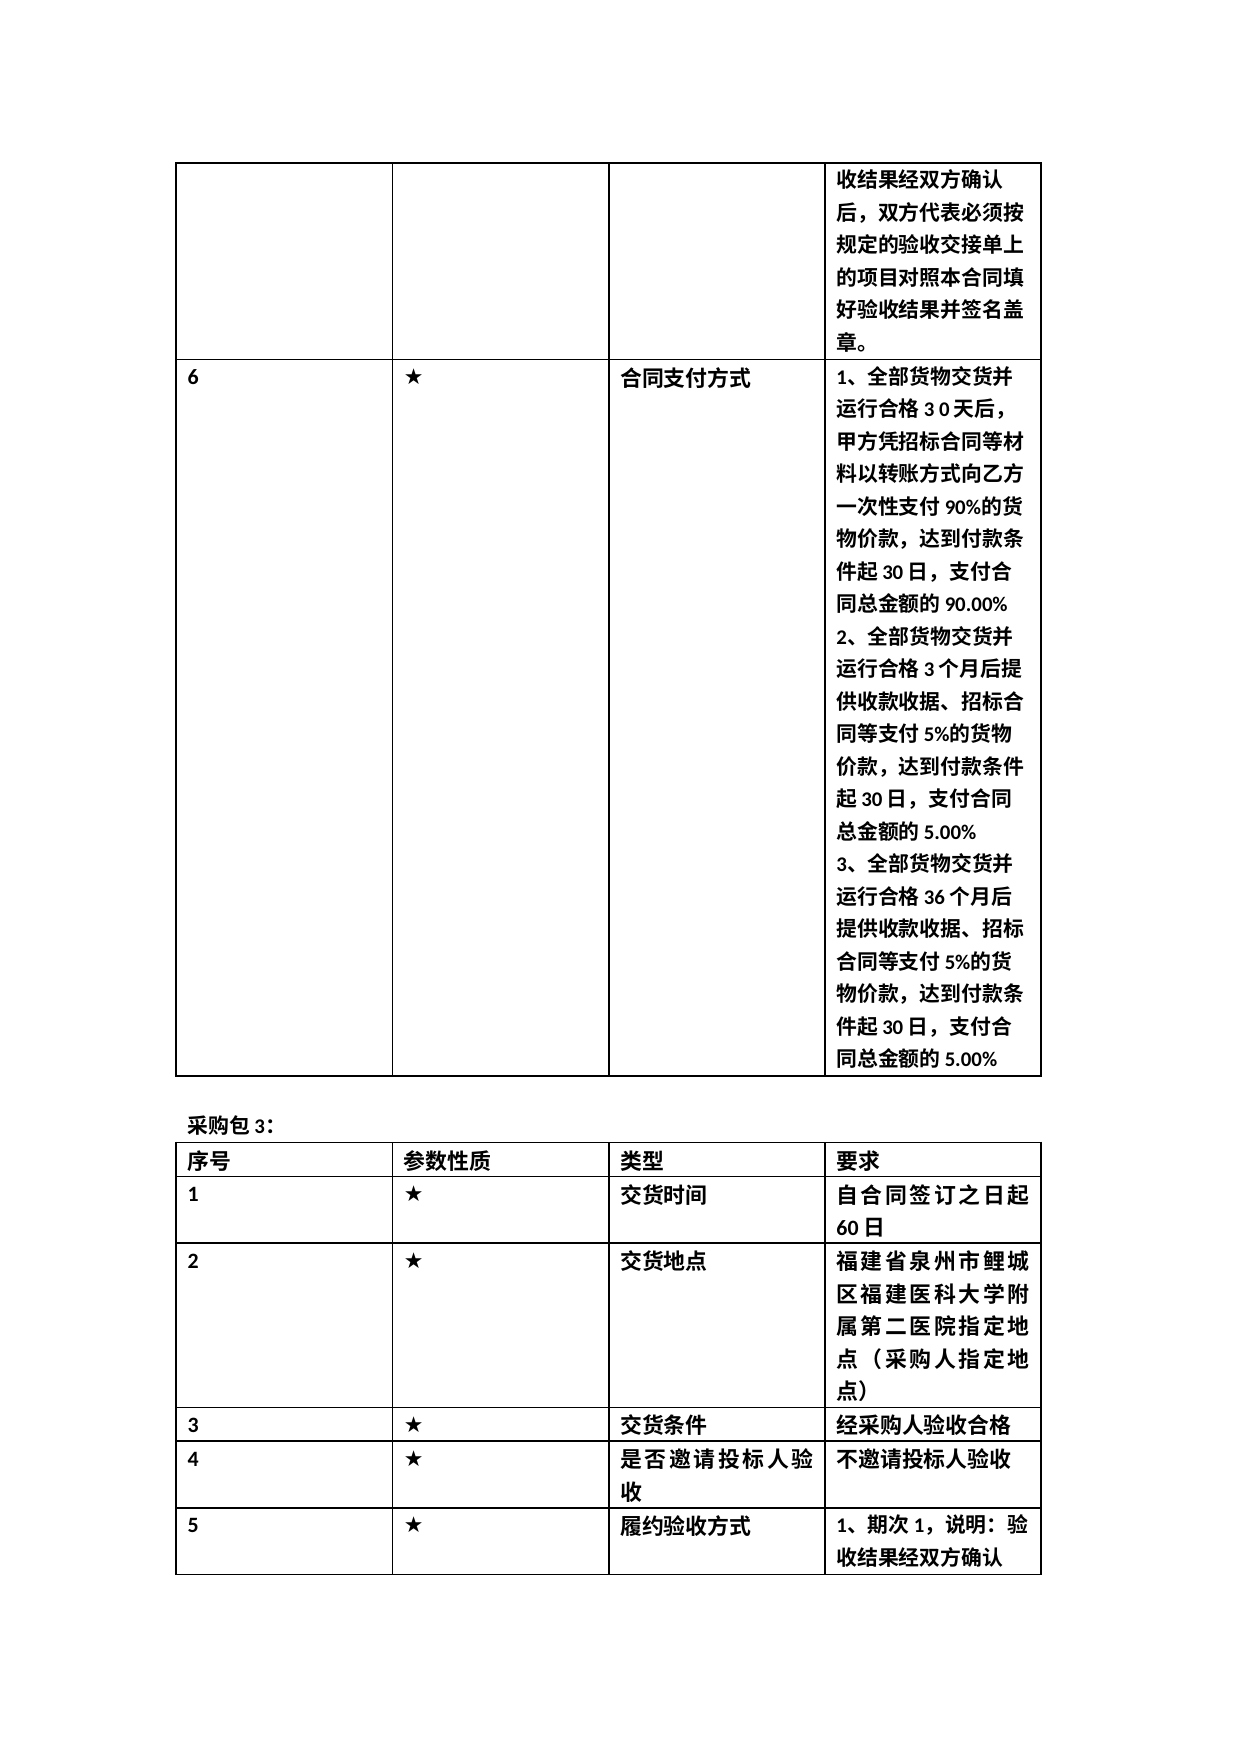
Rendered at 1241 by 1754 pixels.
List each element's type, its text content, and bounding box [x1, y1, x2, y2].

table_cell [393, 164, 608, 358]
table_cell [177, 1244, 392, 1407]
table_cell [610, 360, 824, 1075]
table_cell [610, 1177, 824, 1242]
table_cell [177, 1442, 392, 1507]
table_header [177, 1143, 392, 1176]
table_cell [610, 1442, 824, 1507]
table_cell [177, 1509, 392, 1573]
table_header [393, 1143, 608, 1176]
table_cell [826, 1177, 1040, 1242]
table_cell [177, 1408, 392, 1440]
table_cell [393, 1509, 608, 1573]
text 采购包3： [187, 1109, 1053, 1142]
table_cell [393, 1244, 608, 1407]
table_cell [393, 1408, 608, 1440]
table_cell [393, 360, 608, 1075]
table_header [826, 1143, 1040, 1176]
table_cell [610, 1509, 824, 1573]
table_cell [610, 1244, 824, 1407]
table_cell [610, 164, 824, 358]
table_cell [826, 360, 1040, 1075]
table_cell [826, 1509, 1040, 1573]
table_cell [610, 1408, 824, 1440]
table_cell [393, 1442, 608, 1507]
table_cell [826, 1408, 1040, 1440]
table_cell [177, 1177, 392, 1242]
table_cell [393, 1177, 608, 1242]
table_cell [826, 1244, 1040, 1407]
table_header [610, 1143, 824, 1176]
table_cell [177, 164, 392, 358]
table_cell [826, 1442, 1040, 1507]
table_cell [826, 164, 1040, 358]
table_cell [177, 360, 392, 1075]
